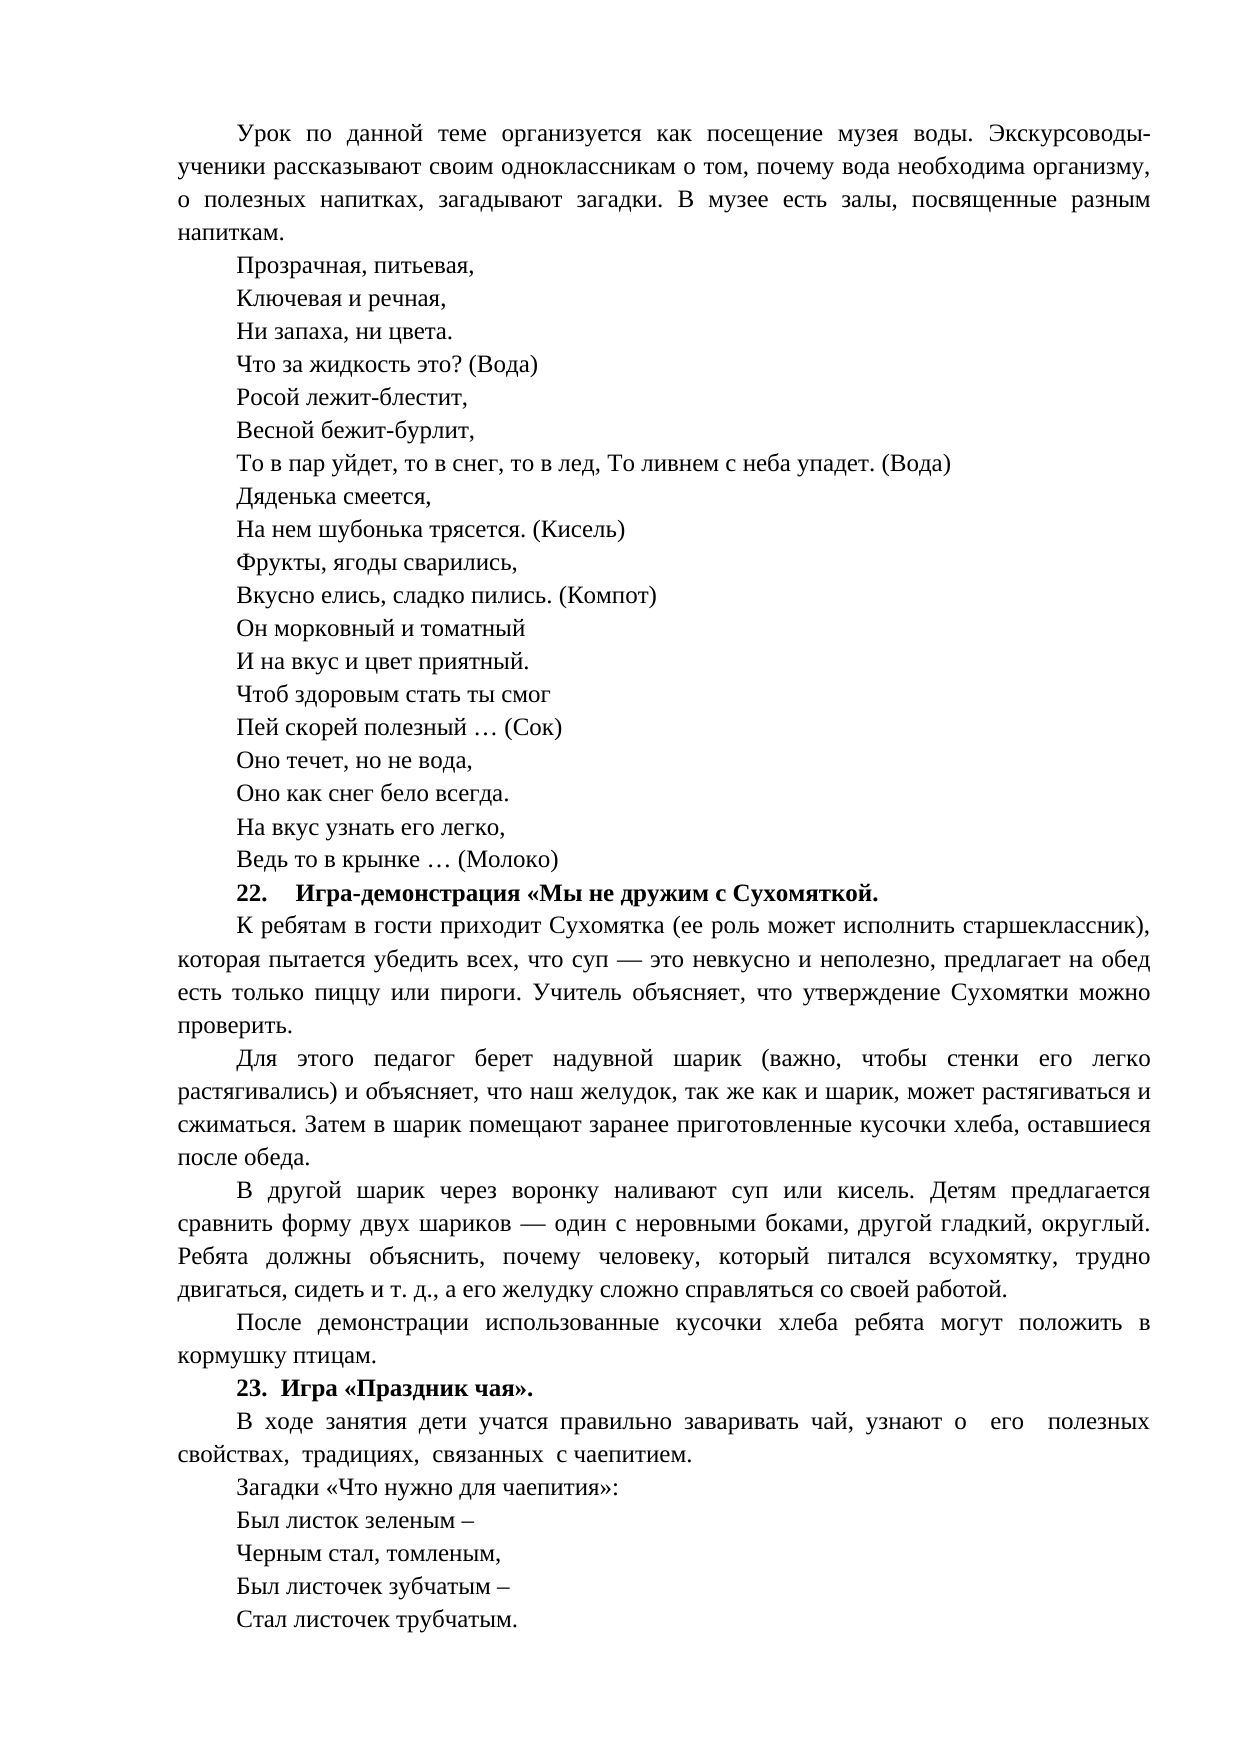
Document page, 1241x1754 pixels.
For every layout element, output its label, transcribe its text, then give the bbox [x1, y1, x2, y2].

text Весной бежит-бурлит, [177, 415, 1152, 444]
text В ходе занятия дети учатся правильно заваривать чай, узнают о его полезных свойствах, традициях, связанных с чаепитием. [177, 1406, 1152, 1468]
text Фрукты, ягоды сварились, [177, 547, 1152, 576]
text Ни запаха, ни цвета. [177, 316, 1152, 345]
text В другой шарик через воронку наливают суп или кисель. Детям предлагается сравнить форму двух шариков — один с неровными боками, другой гладкий, округлый. Ребята должны объяснить, почему человеку, который питался всухомятку, трудно двигаться, сидеть и т. д., а его желудку сложно справляться со своей работой. [177, 1175, 1152, 1303]
text Он морковный и томатный [177, 613, 1152, 642]
text Загадки «Что нужно для чаепития»: [177, 1472, 1152, 1501]
text Прозрачная, питьевая, [177, 250, 1152, 279]
text К ребятам в гости приходит Сухомятка (ее роль может исполнить старшеклассник), которая пытается убедить всех, что суп — это невкусно и неполезно, предлагает на обед есть только пиццу или пироги. Учитель объясняет, что утверждение Сухомятки можно проверить. [177, 911, 1152, 1038]
text Для этого педагог берет надувной шарик (важно, чтобы стенки его легко растягивались) и объясняет, что наш желудок, так же как и шарик, может растягиваться и сжиматься. Затем в шарик помещают заранее приготовленные кусочки хлеба, оставшиеся после обеда. [177, 1043, 1152, 1171]
text На нем шубонька трясется. (Кисель) [177, 514, 1152, 543]
text Урок по данной теме организуется как посещение музея воды. Экскурсоводы-ученики рассказывают своим одноклассникам о том, почему вода необходима организму, о полезных напитках, загадывают загадки. В музее есть залы, посвященные разным напиткам. [177, 118, 1152, 246]
text Был листочек зубчатым – [177, 1571, 1152, 1600]
text Ведь то в крынке … (Молоко) [177, 844, 1152, 873]
text И на вкус и цвет приятный. [177, 646, 1152, 675]
text Ключевая и речная, [177, 283, 1152, 312]
text Оно течет, но не вода, [177, 746, 1152, 774]
text Был листок зеленым – [177, 1505, 1152, 1534]
text Вкусно елись, сладко пились. (Компот) [177, 580, 1152, 609]
text Черным стал, томленым, [177, 1538, 1152, 1567]
text Оно как снег бело всегда. [177, 778, 1152, 807]
text 23. Игра «Праздник чая». [177, 1373, 1152, 1402]
text То в пар уйдет, то в снег, то в лед, То ливнем с неба упадет. (Вода) [177, 448, 1152, 477]
text Дяденька смеется, [177, 481, 1152, 510]
text Что за жидкость это? (Вода) [177, 349, 1152, 378]
text Пей скорей полезный … (Сок) [177, 712, 1152, 741]
text После демонстрации использованные кусочки хлеба ребята могут положить в кормушку птицам. [177, 1307, 1152, 1369]
text Росой лежит-блестит, [177, 382, 1152, 411]
text Чтоб здоровым стать ты смог [177, 679, 1152, 708]
text Стал листочек трубчатым. [177, 1604, 1152, 1633]
text 22. Игра-демонстрация «Мы не дружим с Сухомяткой. [177, 878, 1152, 906]
text На вкус узнать его легко, [177, 812, 1152, 840]
